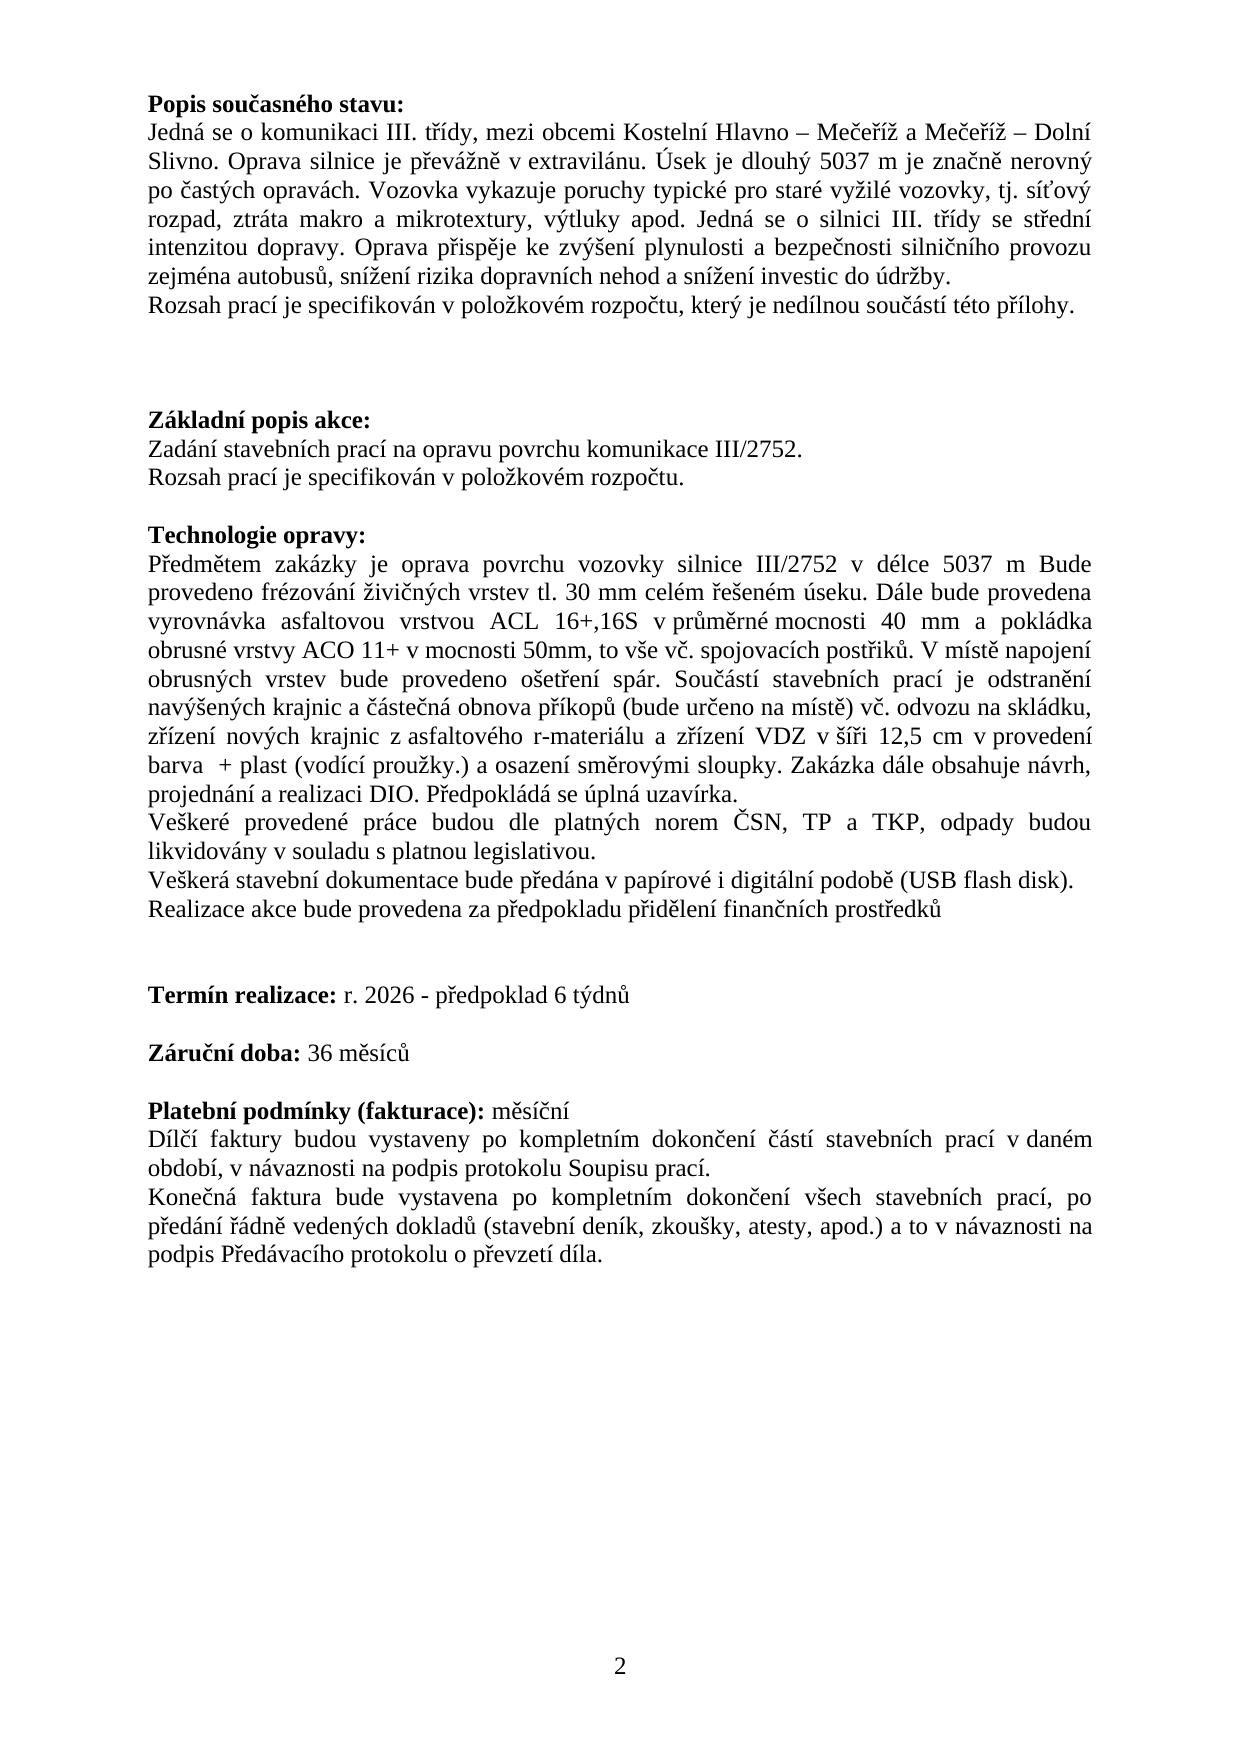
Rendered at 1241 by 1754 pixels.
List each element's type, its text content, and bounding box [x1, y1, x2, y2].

text Konečná faktura bude vystavena po kompletním dokončení všech stavebních prací, po předání řádně vedených dokladů (stavební deník, zkoušky, atesty, apod.) a to v návaznosti na podpis Předávacího protokolu o převzetí díla. [148, 1182, 1092, 1268]
text Popis současného stavu: [148, 89, 1092, 117]
text Základní popis akce: [148, 405, 1092, 434]
text Termín realizace: r. 2026 - předpoklad 6 týdnů [148, 980, 1092, 1009]
text Dílčí faktury budou vystaveny po kompletním dokončení částí stavebních prací v daném období, v návaznosti na podpis protokolu Soupisu prací. [148, 1124, 1092, 1182]
text Rozsah prací je specifikován v položkovém rozpočtu, který je nedílnou součástí této přílohy. [148, 290, 1092, 319]
text Záruční doba: 36 měsíců [148, 1038, 1092, 1067]
text Veškeré provedené práce budou dle platných norem ČSN, TP a TKP, odpady budou likvidovány v souladu s platnou legislativou. [148, 807, 1092, 865]
text Technologie opravy: [148, 520, 1092, 549]
text Veškerá stavební dokumentace bude předána v papírové i digitální podobě (USB flash disk). [148, 865, 1092, 894]
text Jedná se o komunikaci III. třídy, mezi obcemi Kostelní Hlavno – Mečeříž a Mečeříž – Dolní Slivno. Oprava silnice je převážně v extravilánu. Úsek je dlouhý 5037 m je značně nerovný po častých opravách. Vozovka vykazuje poruchy typické pro staré vyžilé vozovky, tj. síťový rozpad, ztráta makro a mikrotextury, výtluky apod. Jedná se o silnici III. třídy se střední intenzitou dopravy. Oprava přispěje ke zvýšení plynulosti a bezpečnosti silničního provozu zejména autobusů, snížení rizika dopravních nehod a snížení investic do údržby. [148, 117, 1092, 290]
text Předmětem zakázky je oprava povrchu vozovky silnice III/2752 v délce 5037 m Bude provedeno frézování živičných vrstev tl. 30 mm celém řešeném úseku. Dále bude provedena vyrovnávka asfaltovou vrstvou ACL 16+,16S v průměrné mocnosti 40 mm a pokládka obrusné vrstvy ACO 11+ v mocnosti 50mm, to vše vč. spojovacích postřiků. V místě napojení obrusných vrstev bude provedeno ošetření spár. Součástí stavebních prací je odstranění navýšených krajnic a částečná obnova příkopů (bude určeno na místě) vč. odvozu na skládku, zřízení nových krajnic z asfaltového r-materiálu a zřízení VDZ v šíři 12,5 cm v provedení barva + plast (vodící proužky.) a osazení směrovými sloupky. Zakázka dále obsahuje návrh, projednání a realizaci DIO. Předpokládá se úplná uzavírka. [148, 549, 1092, 807]
text Rozsah prací je specifikován v položkovém rozpočtu. [148, 462, 1092, 491]
text Platební podmínky (fakturace): měsíční [148, 1096, 1092, 1124]
text Zadání stavebních prací na opravu povrchu komunikace III/2752. [148, 434, 1092, 462]
text Realizace akce bude provedena za předpokladu přidělení finančních prostředků [148, 894, 1092, 922]
